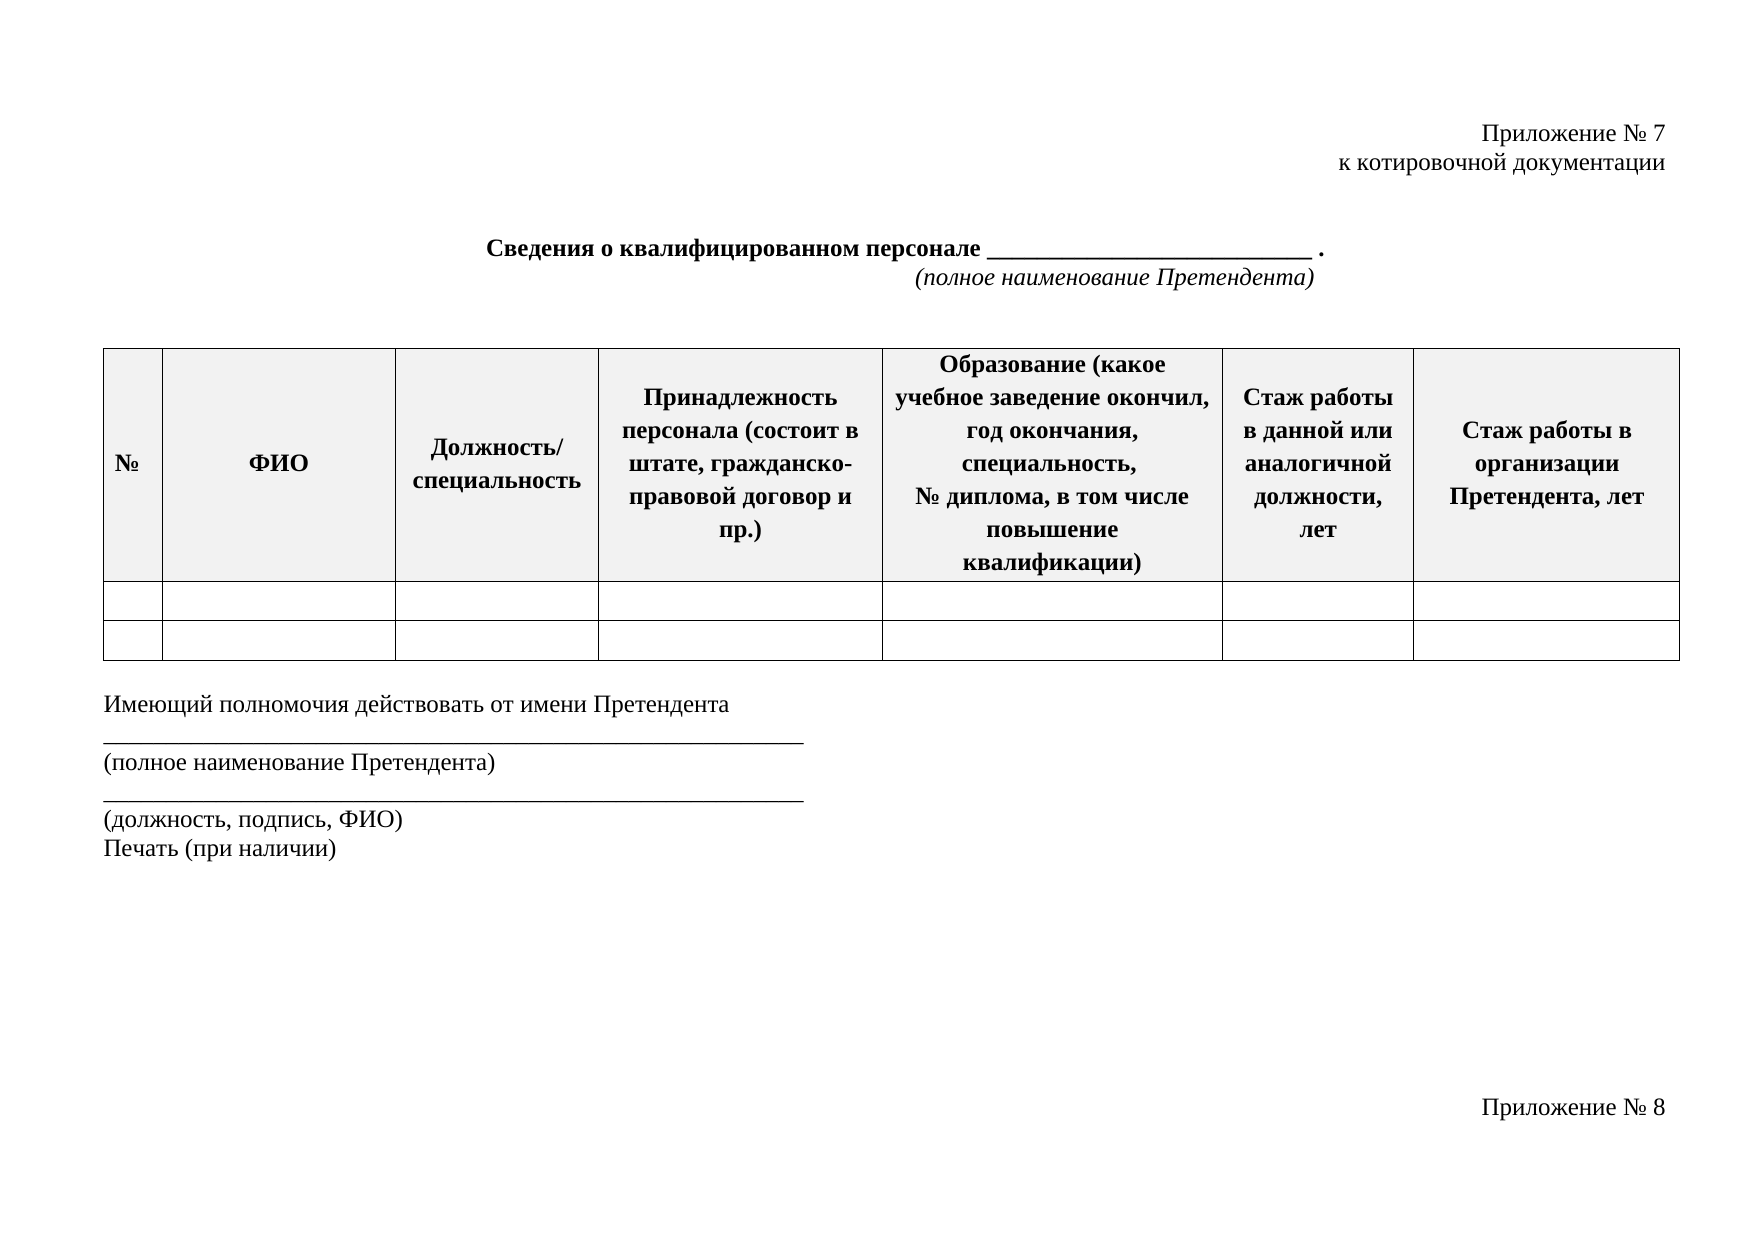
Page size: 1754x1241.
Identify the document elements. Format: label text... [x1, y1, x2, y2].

table_cell [1223, 621, 1413, 660]
table_cell [599, 582, 882, 620]
text ________________________________________________________ [103, 776, 1665, 804]
table_cell [163, 621, 395, 660]
text ________________________________________________________ [103, 718, 1665, 747]
table_cell [104, 621, 162, 660]
table_cell [883, 582, 1222, 620]
table_cell [163, 582, 395, 620]
text Сведения о квалифицированном персонале __________________________ . [103, 233, 1633, 262]
text (полное наименование Претендента) [103, 262, 1633, 291]
table_header Стаж работы в данной или аналогичной должности, лет [1223, 349, 1413, 581]
table_header № [104, 349, 162, 581]
text Приложение № 7 [103, 118, 1665, 147]
table_header ФИО [163, 349, 395, 581]
table_cell [883, 621, 1222, 660]
table_cell [1414, 582, 1679, 620]
table_cell [396, 582, 598, 620]
table_cell [1414, 621, 1679, 660]
text Приложение № 8 [103, 1092, 1665, 1121]
text к котировочной документации [103, 147, 1665, 176]
table_header Принадлежность персонала (состоит в штате, гражданско-правовой договор и пр.) [599, 349, 882, 581]
table_header Образование (какое учебное заведение окончил, год окончания, специальность, № диплома, в том числе повышение квалификации) [883, 349, 1222, 581]
text Имеющий полномочия действовать от имени Претендента [103, 689, 1665, 718]
table_header Должность/ специальность [396, 349, 598, 581]
text (полное наименование Претендента) [103, 747, 1665, 776]
table_cell [104, 582, 162, 620]
table_cell [1223, 582, 1413, 620]
table_cell [599, 621, 882, 660]
text (должность, подпись, ФИО) [103, 804, 1665, 833]
table_header Стаж работы в организации Претендента, лет [1414, 349, 1679, 581]
table_cell [396, 621, 598, 660]
text Печать (при наличии) [103, 833, 1665, 862]
